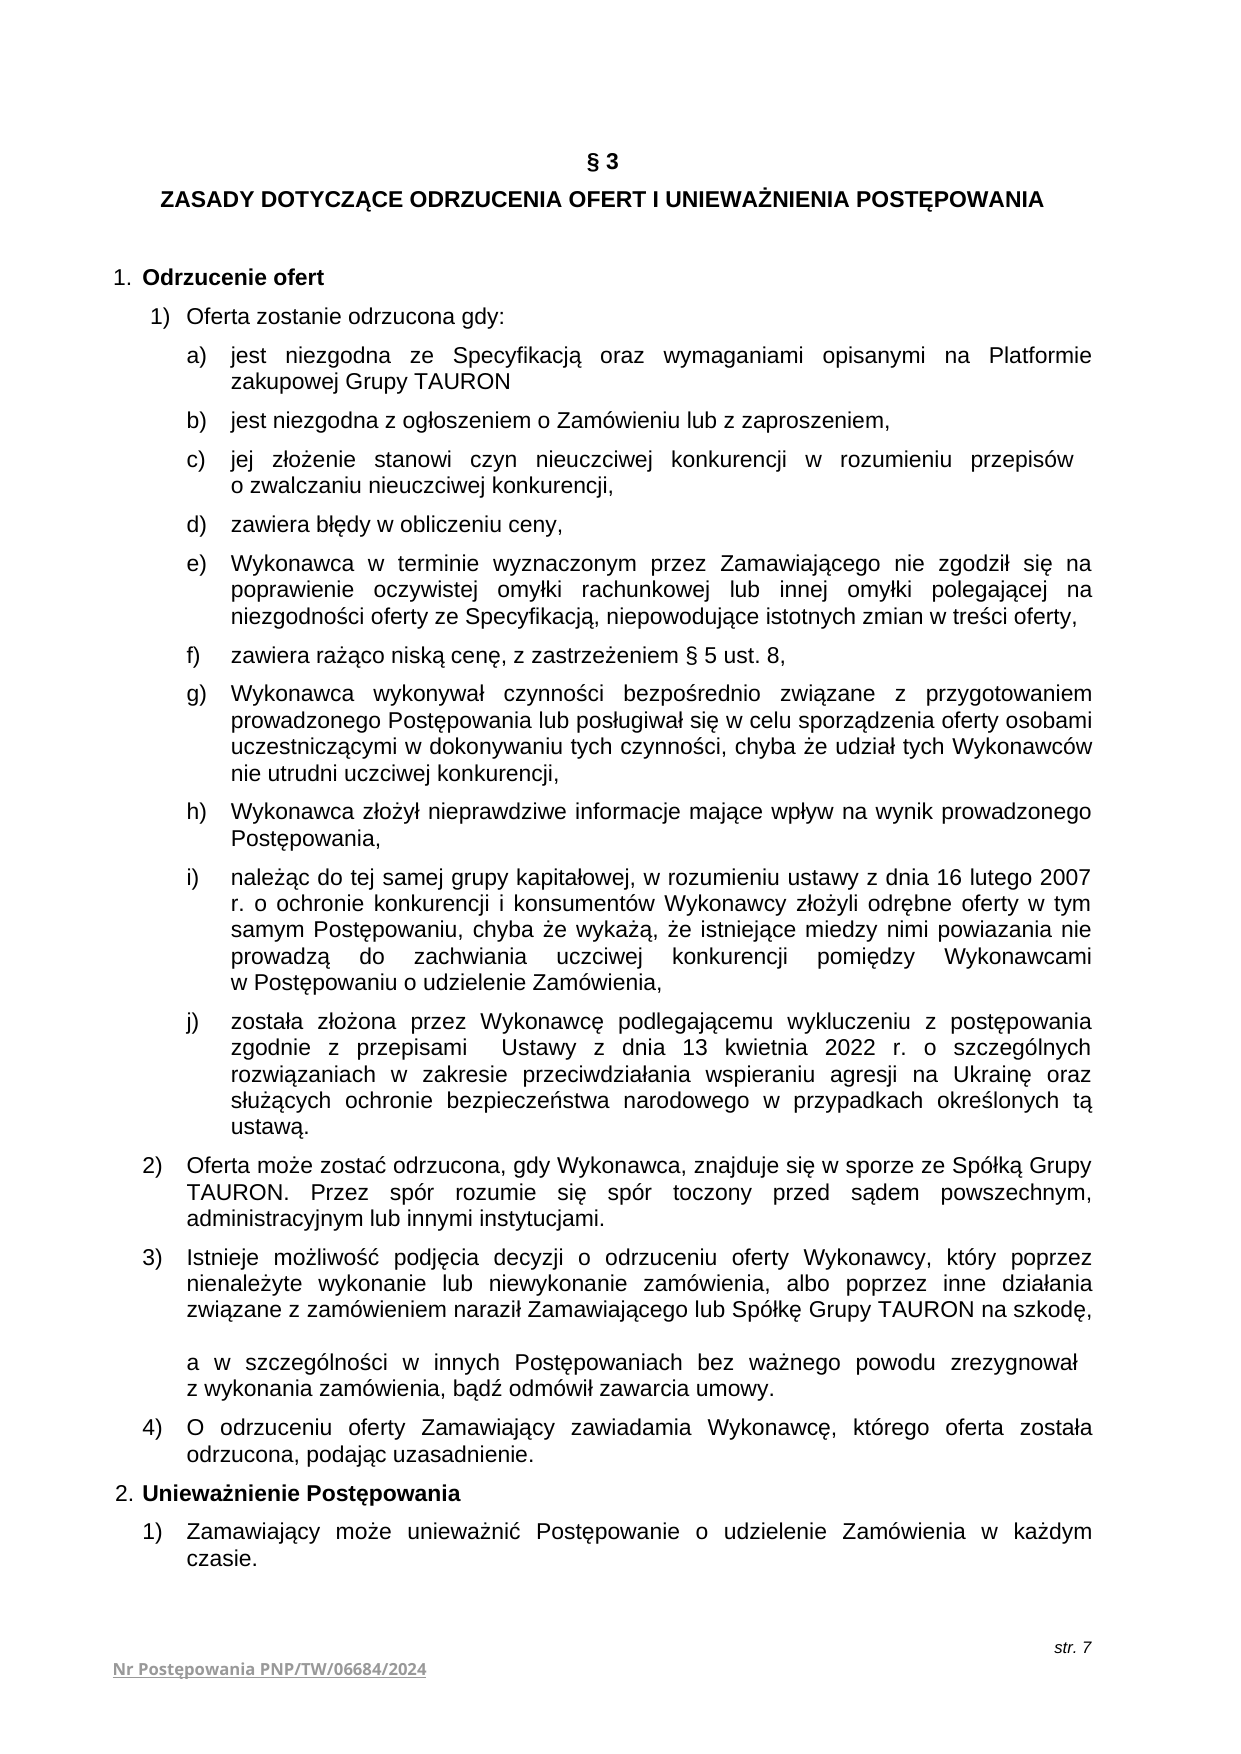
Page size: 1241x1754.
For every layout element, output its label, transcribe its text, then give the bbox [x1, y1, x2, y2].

list Odrzucenie ofert [113, 264, 1093, 291]
list jej złożenie stanowi czyn nieuczciwej konkurencji w rozumieniu przepisów o zwalczaniu nieuczciwej konkurencji, [186, 446, 1093, 499]
list jest niezgodna ze Specyfikacją oraz wymaganiami opisanymi na Platformie zakupowej Grupy TAURON [186, 342, 1093, 394]
list należąc do tej samej grupy kapitałowej, w rozumieniu ustawy z dnia 16 lutego 2007 r. o ochronie konkurencji i konsumentów Wykonawcy złożyli odrębne oferty w tym samym Postępowaniu, chyba że wykażą, że istniejące miedzy nimi powiazania nie prowadzą do zachwiania uczciwej konkurencji pomiędzy Wykonawcami w Postępowaniu o udzielenie Zamówienia, [186, 863, 1093, 995]
list została złożona przez Wykonawcę podlegającemu wykluczeniu z postępowania zgodnie z przepisami Ustawy z dnia 13 kwietnia 2022 r. o szczególnych rozwiązaniach w zakresie przeciwdziałania wspieraniu agresji na Ukrainę oraz służących ochronie bezpieczeństwa narodowego w przypadkach określonych tą ustawą. [186, 1008, 1093, 1139]
list Unieważnienie Postępowania [115, 1479, 1093, 1506]
list Wykonawca złożył nieprawdziwe informacje mające wpływ na wynik prowadzonego Postępowania, [186, 798, 1093, 851]
list Wykonawca wykonywał czynności bezpośrednio związane z przygotowaniem prowadzonego Postępowania lub posługiwał się w celu sporządzenia oferty osobami uczestniczącymi w dokonywaniu tych czynności, chyba że udział tych Wykonawców nie utrudni uczciwej konkurencji, [186, 680, 1093, 786]
list jest niezgodna z ogłoszeniem o Zamówieniu lub z zaproszeniem, [186, 407, 1093, 433]
text 3) Istnieje możliwość podjęcia decyzji o odrzuceniu oferty Wykonawcy, który poprzez nienależyte wykonanie lub niewykonanie zamówienia, albo poprzez inne działania związane z zamówieniem naraził Zamawiającego lub Spółkę Grupy TAURON na szkodę, a w szczególności w innych Postępowaniach bez ważnego powodu zrezygnował z wykonania zamówienia, bądź odmówił zawarcia umowy. [142, 1244, 1093, 1402]
text 1) Oferta zostanie odrzucona gdy: [150, 303, 1093, 329]
subtitle ZASADY DOTYCZĄCE ODRZUCENIA OFERT I UNIEWAŻNIENIA POSTĘPOWANIA [112, 186, 1093, 213]
list Wykonawca w terminie wyznaczonym przez Zamawiającego nie zgodził się na poprawienie oczywistej omyłki rachunkowej lub innej omyłki polegającej na niezgodności oferty ze Specyfikacją, niepowodujące istotnych zmian w treści oferty, [186, 550, 1093, 629]
list zawiera błędy w obliczeniu ceny, [186, 511, 1093, 537]
list Zamawiający może unieważnić Postępowanie o udzielenie Zamówienia w każdym czasie. [142, 1518, 1093, 1571]
text 2) Oferta może zostać odrzucona, gdy Wykonawca, znajduje się w sporze ze Spółką Grupy TAURON. Przez spór rozumie się spór toczony przed sądem powszechnym, administracyjnym lub innymi instytucjami. [142, 1152, 1093, 1231]
text 4) O odrzuceniu oferty Zamawiający zawiadamia Wykonawcę, którego oferta została odrzucona, podając uzasadnienie. [142, 1414, 1093, 1467]
text § 3 [112, 148, 1093, 174]
list zawiera rażąco niską cenę, z zastrzeżeniem § 5 ust. 8, [186, 642, 1093, 668]
